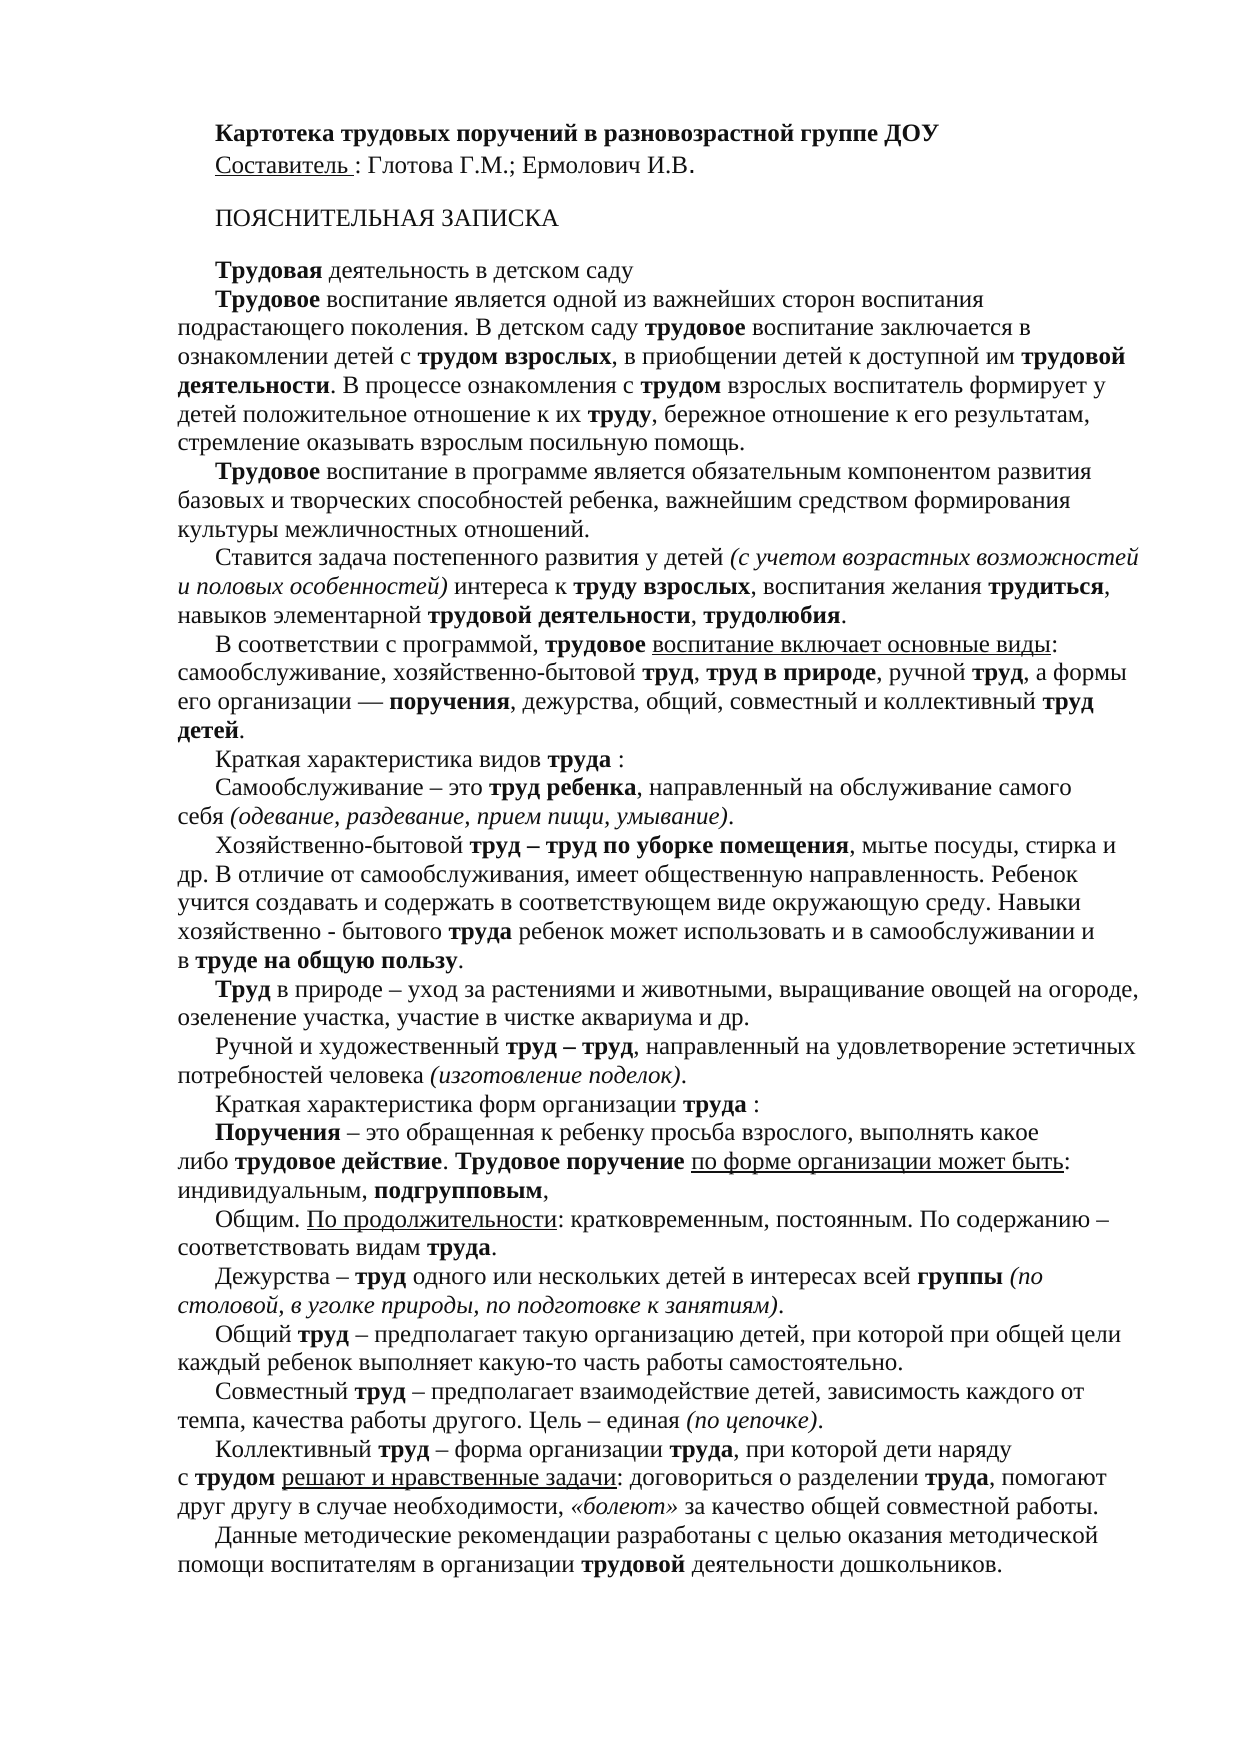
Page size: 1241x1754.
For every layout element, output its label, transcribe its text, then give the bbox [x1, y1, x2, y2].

text Общий труд – предполагает такую организацию детей, при которой при общей цели каждый ребенок выполняет какую-то часть работы самостоятельно. [177, 1319, 1152, 1376]
text Трудовая деятельность в детском саду [177, 255, 1152, 284]
text Хозяйственно-бытовой труд – труд по уборке помещения, мытье посуды, стирка и др. В отличие от самообслуживания, имеет общественную направленность. Ребенок учится создавать и содержать в соответствующем виде окружающую среду. Навыки хозяйственно - бытового труда ребенок может использовать и в самообслуживании и в труде на общую пользу. [177, 830, 1152, 974]
text Ставится задача постепенного развития у детей (с учетом возрастных возможностей и половых особенностей) интереса к труду взрослых, воспитания желания трудиться, навыков элементарной трудовой деятельности, трудолюбия. [177, 542, 1152, 629]
text Общим. По продолжительности: кратковременным, постоянным. По содержанию – соответствовать видам труда. [177, 1204, 1152, 1261]
text Труд в природе – уход за растениями и животными, выращивание овощей на огороде, озеленение участка, участие в чистке аквариума и др. [177, 974, 1152, 1031]
text Данные методические рекомендации разработаны с целью оказания методической помощи воспитателям в организации трудовой деятельности дошкольников. [177, 1520, 1152, 1577]
text Картотека трудовых поручений в разновозрастной группе ДОУ [177, 118, 1152, 147]
text Краткая характеристика видов труда : [177, 744, 1152, 772]
text Коллективный труд – форма организации труда, при которой дети наряду с трудом решают и нравственные задачи: договориться о разделении труда, помогают друг другу в случае необходимости, «болеют» за качество общей совместной работы. [177, 1434, 1152, 1520]
text Поручения – это обращенная к ребенку просьба взрослого, выполнять какое либо трудовое действие. Трудовое поручение по форме организации может быть: индивидуальным, подгрупповым, [177, 1117, 1152, 1204]
text ПОЯСНИТЕЛЬНАЯ ЗАПИСКА [177, 203, 1152, 231]
text Ручной и художественный труд – труд, направленный на удовлетворение эстетичных потребностей человека (изготовление поделок). [177, 1031, 1152, 1089]
text Самообслуживание – это труд ребенка, направленный на обслуживание самого себя (одевание, раздевание, прием пищи, умывание). [177, 772, 1152, 830]
text Дежурства – труд одного или нескольких детей в интересах всей группы (по столовой, в уголке природы, по подготовке к занятиям). [177, 1261, 1152, 1319]
text Трудовое воспитание в программе является обязательным компонентом развития базовых и творческих способностей ребенка, важнейшим средством формирования культуры межличностных отношений. [177, 456, 1152, 542]
text Трудовое воспитание является одной из важнейших сторон воспитания подрастающего поколения. В детском саду трудовое воспитание заключается в ознакомлении детей с трудом взрослых, в приобщении детей к доступной им трудовой деятельности. В процессе ознакомления с трудом взрослых воспитатель формирует у детей положительное отношение к их труду, бережное отношение к его результатам, стремление оказывать взрослым посильную помощь. [177, 284, 1152, 456]
text Составитель : Глотова Г.М.; Ермолович И.В. [177, 147, 1152, 179]
text Краткая характеристика форм организации труда : [177, 1089, 1152, 1117]
text В соответствии с программой, трудовое воспитание включает основные виды: самообслуживание, хозяйственно-бытовой труд, труд в природе, ручной труд, а формы его организации — поручения, дежурства, общий, совместный и коллективный труд детей. [177, 629, 1152, 744]
text Совместный труд – предполагает взаимодействие детей, зависимость каждого от темпа, качества работы другого. Цель – единая (по цепочке). [177, 1376, 1152, 1434]
